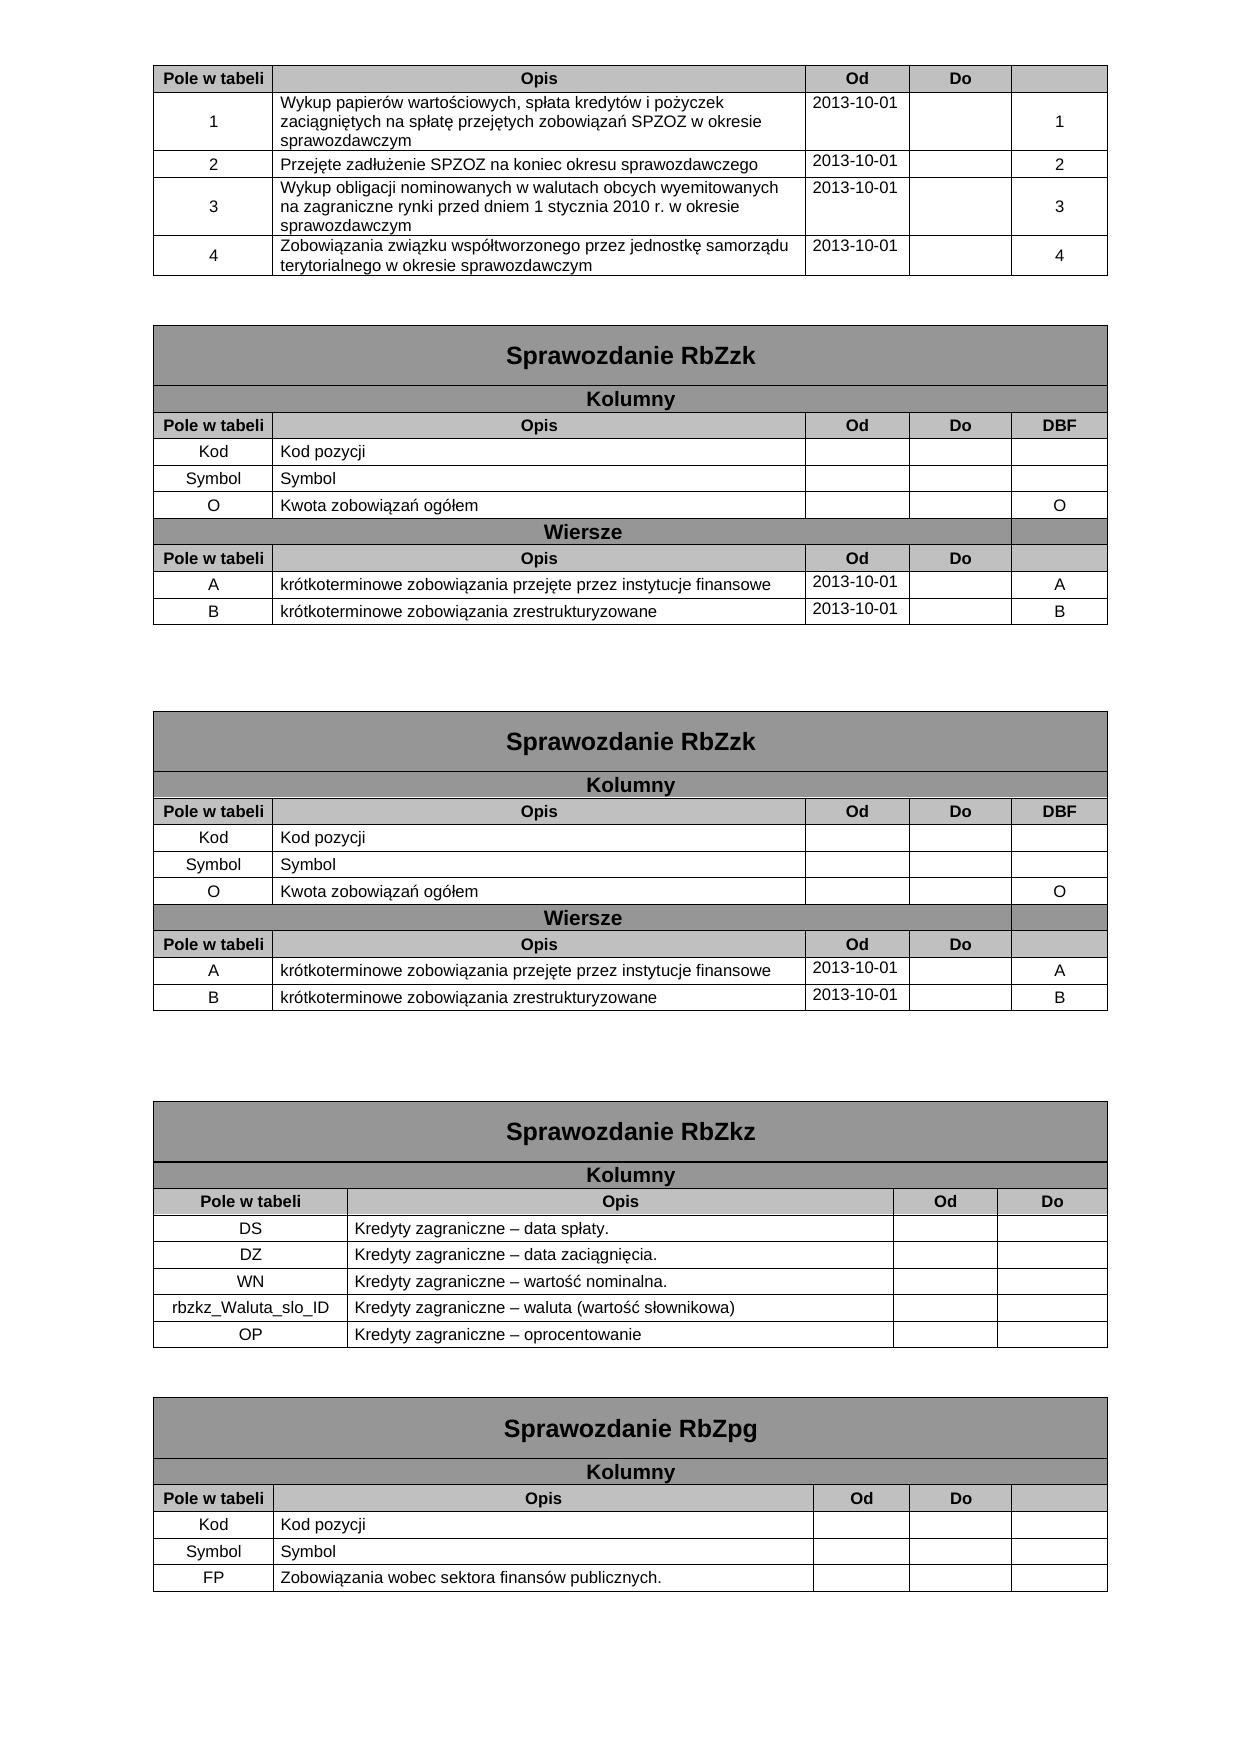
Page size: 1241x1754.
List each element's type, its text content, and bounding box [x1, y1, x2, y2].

table_cell [910, 178, 1011, 235]
table_cell [910, 1512, 1011, 1537]
table_cell Kolumny [154, 386, 1107, 412]
table_cell Pole w tabeli [154, 413, 272, 438]
table_cell Kolumny [154, 1459, 1107, 1484]
table_cell A [1012, 958, 1107, 983]
table_cell [894, 1295, 997, 1321]
table_cell Kod pozycji [273, 439, 805, 465]
table_cell Opis [273, 931, 805, 957]
table_cell krótkoterminowe zobowiązania przejęte przez instytucje finansowe [273, 572, 805, 597]
table_cell [998, 1295, 1107, 1321]
table_cell O [154, 878, 272, 904]
table_cell Od [806, 545, 909, 571]
table_cell [814, 1565, 909, 1591]
table_cell Kod [154, 1512, 273, 1537]
table_cell [1012, 1565, 1107, 1591]
table_cell 2013-10-01 [806, 93, 909, 150]
table_cell O [1012, 878, 1107, 904]
table_cell [910, 878, 1011, 904]
table_cell [1012, 439, 1107, 465]
table_cell Kod [154, 439, 272, 465]
table_cell Pole w tabeli [154, 66, 272, 92]
table_cell O [154, 492, 272, 518]
table_cell Kod pozycji [273, 825, 805, 851]
table_cell [998, 1242, 1107, 1268]
table_cell [1012, 905, 1107, 930]
table_cell Kolumny [154, 772, 1107, 797]
table_cell Do [910, 1485, 1011, 1511]
table_cell 3 [1012, 178, 1107, 235]
table_cell [1012, 1512, 1107, 1537]
table_cell Opis [273, 413, 805, 438]
table_cell B [1012, 599, 1107, 624]
table_cell Symbol [154, 1539, 273, 1564]
table_cell Kod [154, 825, 272, 851]
table_cell Do [910, 931, 1011, 957]
table_header Sprawozdanie RbZzk [154, 326, 1107, 385]
table_header Sprawozdanie RbZkz [154, 1102, 1107, 1161]
table_cell [910, 466, 1011, 491]
table_cell [806, 439, 909, 465]
table_cell [998, 1216, 1107, 1241]
table_cell [894, 1322, 997, 1347]
table_cell Do [910, 545, 1011, 571]
table_cell 2 [154, 151, 272, 177]
table_cell [910, 599, 1011, 624]
table_cell [1012, 931, 1107, 957]
table_cell Do [910, 413, 1011, 438]
table_cell Wykup papierów wartościowych, spłata kredytów i pożyczek zaciągniętych na spłatę przejętych zobowiązań SPZOZ w okresie sprawozdawczym [273, 93, 805, 150]
table_cell Zobowiązania związku współtworzonego przez jednostkę samorządu terytorialnego w okresie sprawozdawczym [273, 236, 805, 274]
table_cell [806, 825, 909, 851]
table_cell 3 [154, 178, 272, 235]
table_cell B [154, 599, 272, 624]
table_cell 2013-10-01 [806, 599, 909, 624]
table_cell Kwota zobowiązań ogółem [273, 878, 805, 904]
table_cell [1012, 825, 1107, 851]
table_cell Kredyty zagraniczne – oprocentowanie [348, 1322, 893, 1347]
table_cell Symbol [274, 1539, 813, 1564]
table_cell Od [894, 1189, 997, 1214]
table_cell [910, 825, 1011, 851]
table_cell [910, 958, 1011, 983]
table_cell A [1012, 572, 1107, 597]
table_cell [1012, 466, 1107, 491]
table_cell [1012, 545, 1107, 571]
table_cell [910, 439, 1011, 465]
table_cell [910, 151, 1011, 177]
table_cell [998, 1322, 1107, 1347]
table_cell Pole w tabeli [154, 931, 272, 957]
table_header Sprawozdanie RbZpg [154, 1398, 1107, 1458]
table_cell Opis [273, 799, 805, 824]
table_cell OP [154, 1322, 347, 1347]
table_cell Wiersze [154, 905, 1011, 930]
table_cell [894, 1216, 997, 1241]
table_cell [910, 236, 1011, 274]
table_cell O [1012, 492, 1107, 518]
table_cell krótkoterminowe zobowiązania przejęte przez instytucje finansowe [273, 958, 805, 983]
table_cell rbzkz_Waluta_slo_ID [154, 1295, 347, 1321]
table_cell A [154, 958, 272, 983]
table_cell Symbol [154, 466, 272, 491]
table_cell Pole w tabeli [154, 545, 272, 571]
table_cell Kredyty zagraniczne – data spłaty. [348, 1216, 893, 1241]
table_cell Opis [274, 1485, 813, 1511]
table_cell krótkoterminowe zobowiązania zrestrukturyzowane [273, 599, 805, 624]
table_cell [910, 1539, 1011, 1564]
table_cell Opis [348, 1189, 893, 1214]
table_cell Kolumny [154, 1163, 1107, 1188]
table_cell [814, 1512, 909, 1537]
table_cell Symbol [273, 466, 805, 491]
table_cell Od [806, 66, 909, 92]
table_cell [998, 1269, 1107, 1294]
table_cell Kredyty zagraniczne – wartość nominalna. [348, 1269, 893, 1294]
table_cell 4 [1012, 236, 1107, 274]
table_cell 2013-10-01 [806, 151, 909, 177]
table_cell [1012, 519, 1107, 544]
table_cell Od [806, 413, 909, 438]
table_cell 2013-10-01 [806, 178, 909, 235]
table_header Sprawozdanie RbZzk [154, 712, 1107, 771]
table_cell [806, 492, 909, 518]
table_cell [1012, 1485, 1107, 1511]
table_cell [1012, 1539, 1107, 1564]
table_cell Do [998, 1189, 1107, 1214]
table_cell krótkoterminowe zobowiązania zrestrukturyzowane [273, 985, 805, 1010]
table_cell 2013-10-01 [806, 572, 909, 597]
table_cell [806, 852, 909, 877]
table_cell WN [154, 1269, 347, 1294]
table_cell Opis [273, 545, 805, 571]
table_cell Zobowiązania wobec sektora finansów publicznych. [274, 1565, 813, 1591]
table_cell DBF [1012, 413, 1107, 438]
table_cell Kredyty zagraniczne – waluta (wartość słownikowa) [348, 1295, 893, 1321]
table_cell Do [910, 66, 1011, 92]
table_cell Pole w tabeli [154, 799, 272, 824]
table_cell Przejęte zadłużenie SPZOZ na koniec okresu sprawozdawczego [273, 151, 805, 177]
table_cell Symbol [273, 852, 805, 877]
table_cell 1 [1012, 93, 1107, 150]
table_cell DZ [154, 1242, 347, 1268]
table_cell DS [154, 1216, 347, 1241]
table_cell Kredyty zagraniczne – data zaciągnięcia. [348, 1242, 893, 1268]
table_cell Wykup obligacji nominowanych w walutach obcych wyemitowanych na zagraniczne rynki przed dniem 1 stycznia 2010 r. w okresie sprawozdawczym [273, 178, 805, 235]
table_cell A [154, 572, 272, 597]
table_cell [1012, 66, 1107, 92]
table_cell DBF [1012, 799, 1107, 824]
table_cell [1012, 852, 1107, 877]
table_cell B [1012, 985, 1107, 1010]
table_cell Symbol [154, 852, 272, 877]
table_cell Od [806, 799, 909, 824]
table_cell [910, 93, 1011, 150]
table_cell 1 [154, 93, 272, 150]
table_cell Pole w tabeli [154, 1485, 273, 1511]
table_cell 2 [1012, 151, 1107, 177]
table_cell Pole w tabeli [154, 1189, 347, 1214]
table_cell [910, 985, 1011, 1010]
table_cell Opis [273, 66, 805, 92]
table_cell Do [910, 799, 1011, 824]
table_cell 2013-10-01 [806, 958, 909, 983]
table_cell [814, 1539, 909, 1564]
table_cell 2013-10-01 [806, 236, 909, 274]
table_cell [910, 1565, 1011, 1591]
table_cell 2013-10-01 [806, 985, 909, 1010]
table_cell Kod pozycji [274, 1512, 813, 1537]
table_cell [894, 1269, 997, 1294]
table_cell [910, 852, 1011, 877]
table_cell [910, 492, 1011, 518]
table_cell B [154, 985, 272, 1010]
table_cell Od [814, 1485, 909, 1511]
table_cell FP [154, 1565, 273, 1591]
table_cell Wiersze [154, 519, 1011, 544]
table_cell 4 [154, 236, 272, 274]
table_cell [910, 572, 1011, 597]
table_cell [806, 466, 909, 491]
table_cell Od [806, 931, 909, 957]
table_cell Kwota zobowiązań ogółem [273, 492, 805, 518]
table_cell [806, 878, 909, 904]
table_cell [894, 1242, 997, 1268]
